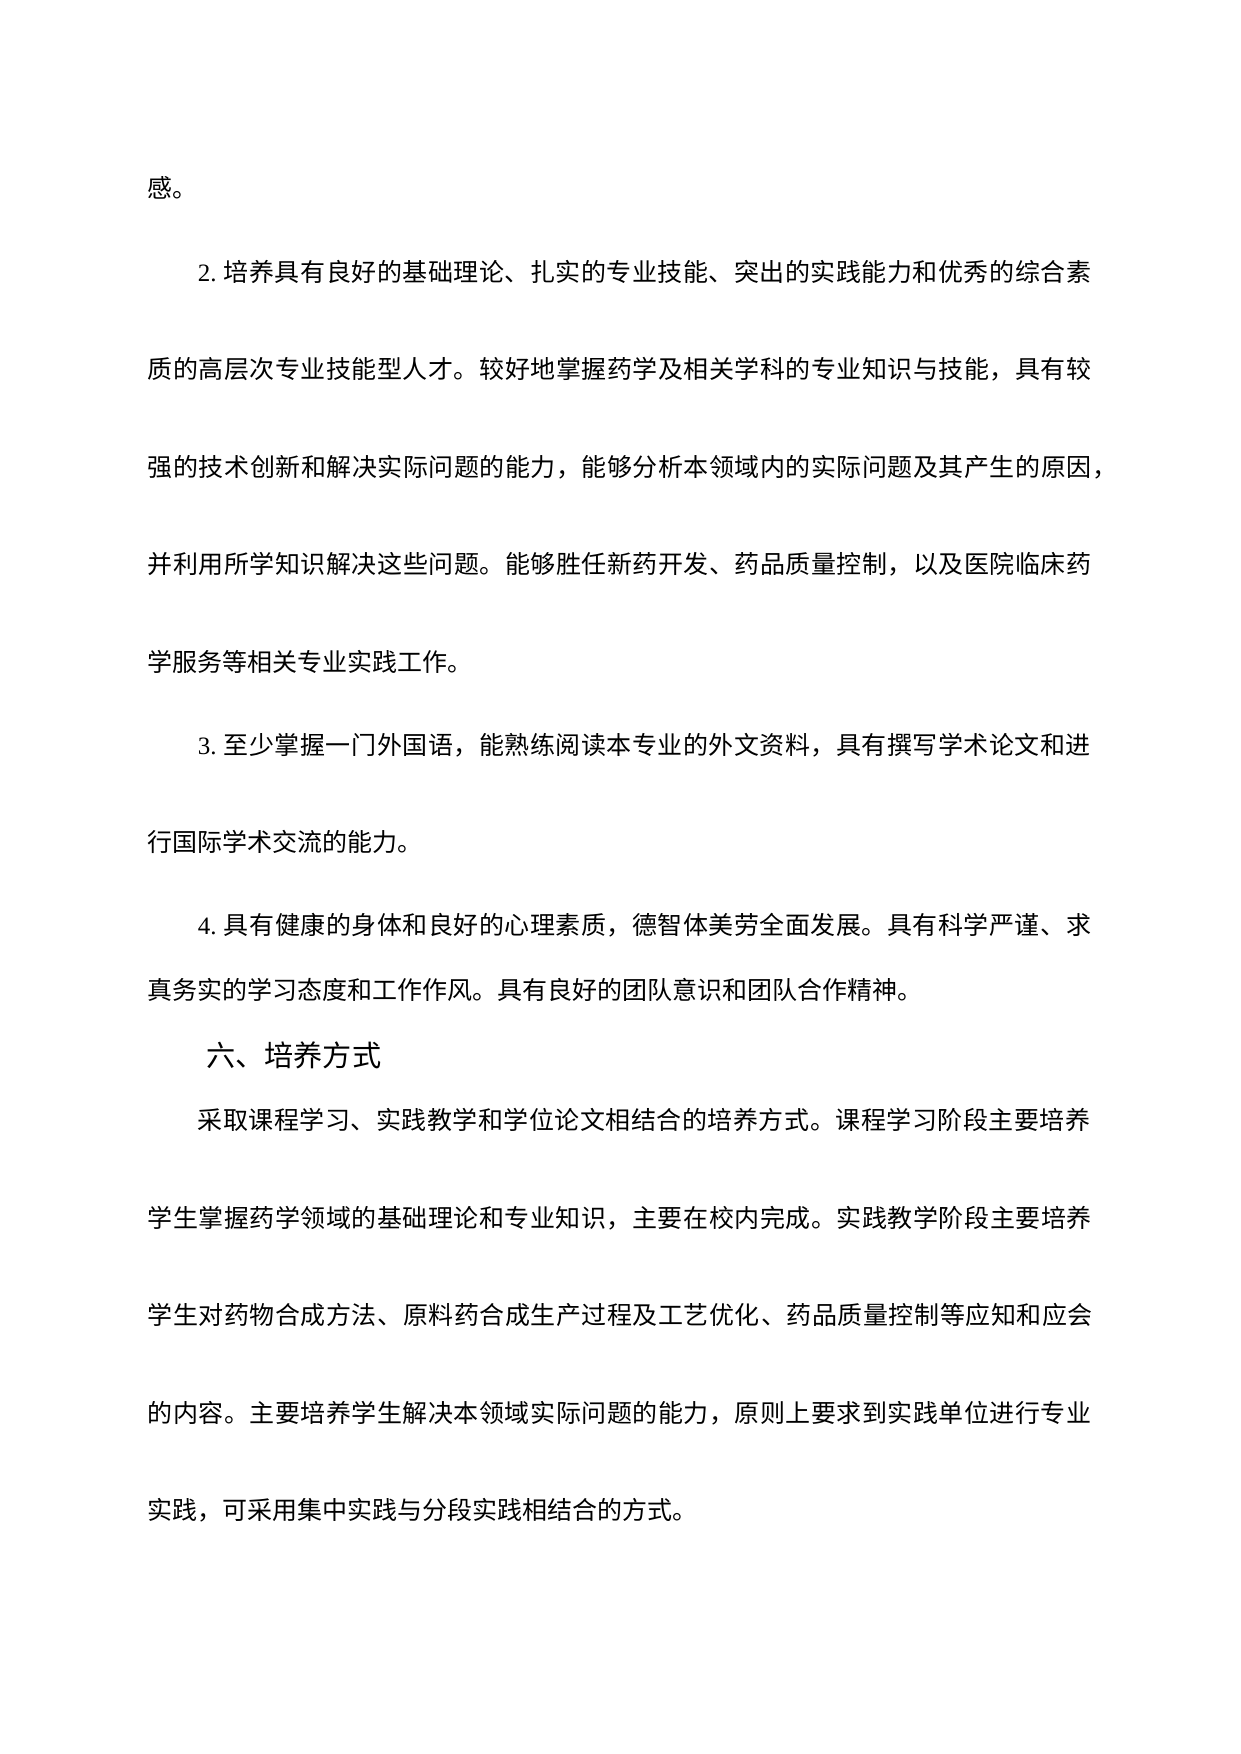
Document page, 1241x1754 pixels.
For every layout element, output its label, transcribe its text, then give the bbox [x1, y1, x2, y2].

text 六、培养方式 [148, 1021, 1092, 1086]
text 2. 培养具有良好的基础理论、扎实的专业技能、突出的实践能力和优秀的综合素质的高层次专业技能型人才。较好地掌握药学及相关学科的专业知识与技能，具有较强的技术创新和解决实际问题的能力，能够分析本领域内的实际问题及其产生的原因，并利用所学知识解决这些问题。能够胜任新药开发、药品质量控制，以及医院临床药学服务等相关专业实践工作。 [148, 238, 1092, 693]
text 采取课程学习、实践教学和学位论文相结合的培养方式。课程学习阶段主要培养学生掌握药学领域的基础理论和专业知识，主要在校内完成。实践教学阶段主要培养学生对药物合成方法、原料药合成生产过程及工艺优化、药品质量控制等应知和应会的内容。主要培养学生解决本领域实际问题的能力，原则上要求到实践单位进行专业实践，可采用集中实践与分段实践相结合的方式。 [148, 1086, 1092, 1541]
text 4. 具有健康的身体和良好的心理素质，德智体美劳全面发展。具有科学严谨、求真务实的学习态度和工作作风。具有良好的团队意识和团队合作精神。 [148, 891, 1092, 1021]
text 3. 至少掌握一门外国语，能熟练阅读本专业的外文资料，具有撰写学术论文和进行国际学术交流的能力。 [148, 711, 1092, 873]
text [148, 154, 1092, 219]
